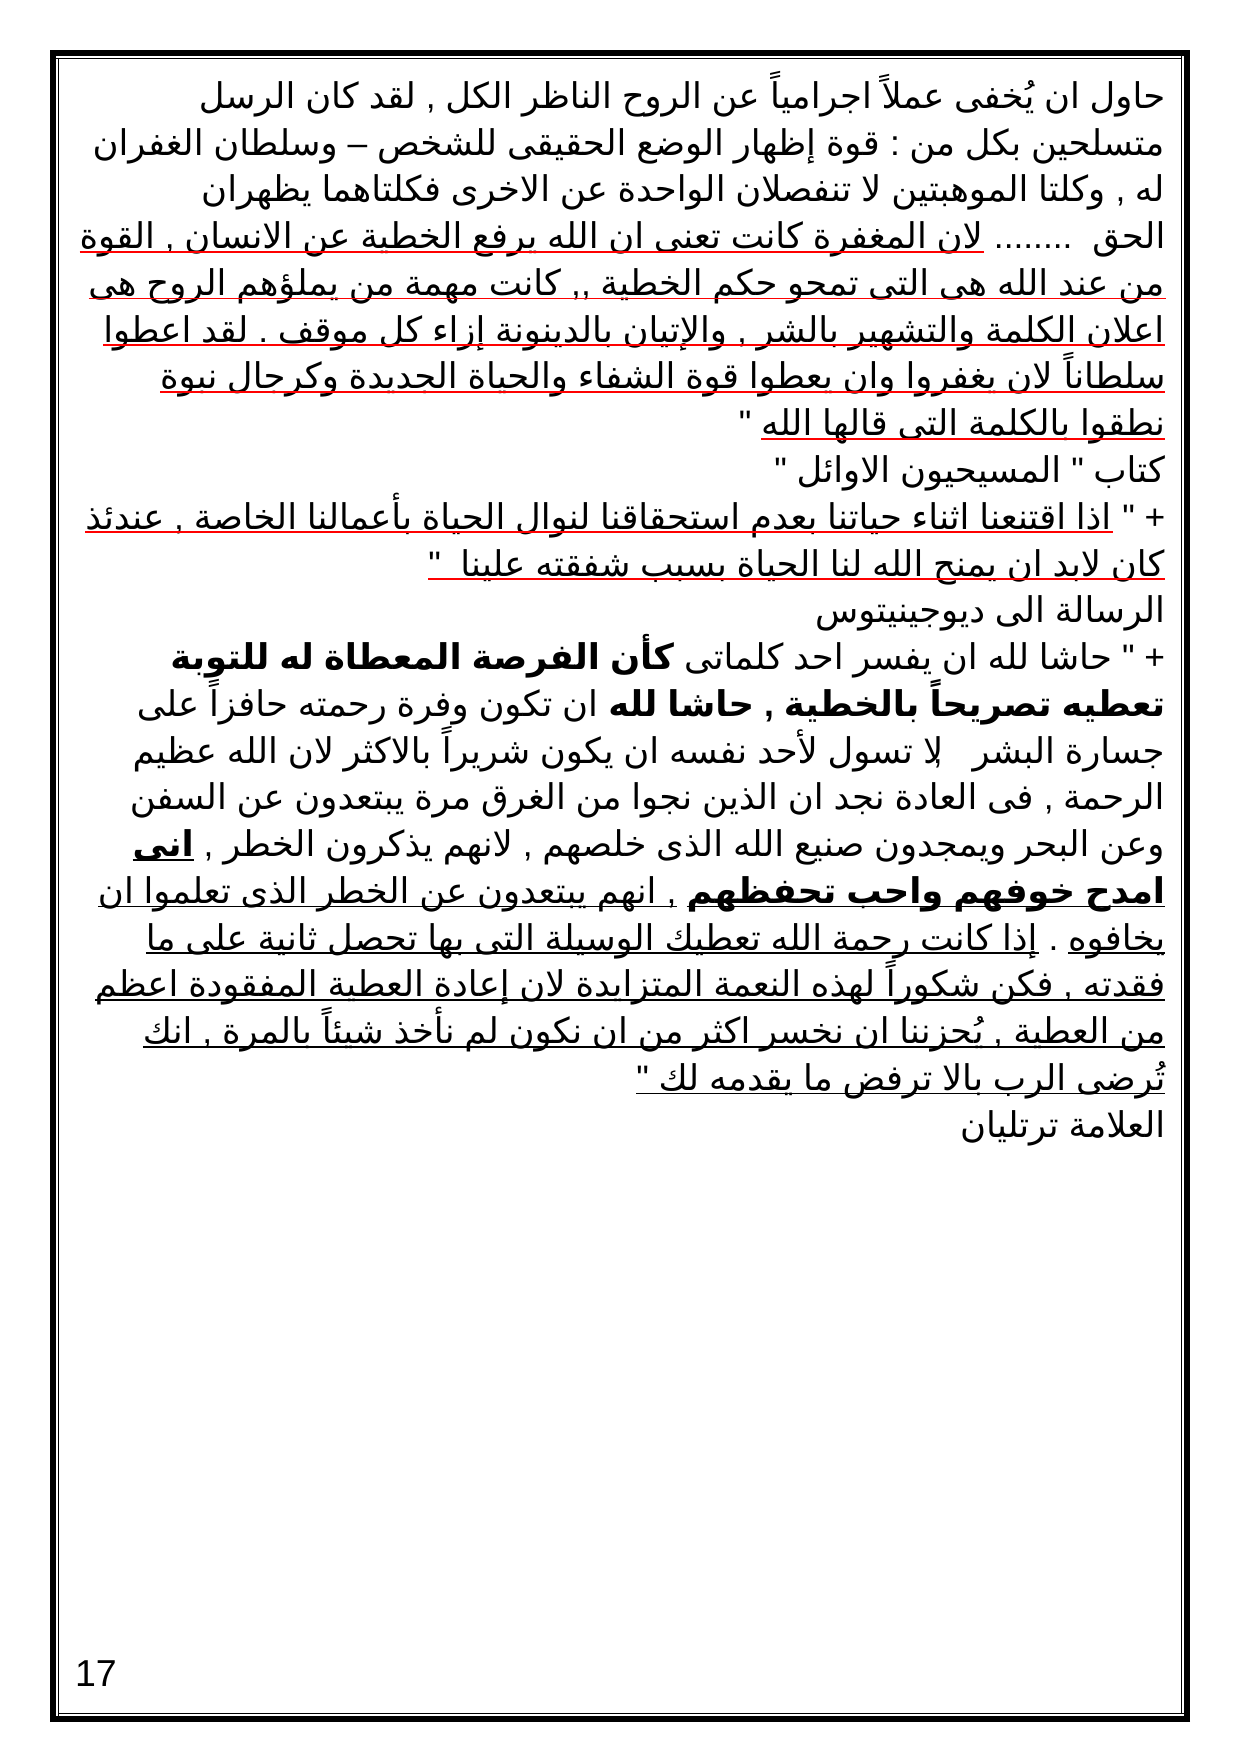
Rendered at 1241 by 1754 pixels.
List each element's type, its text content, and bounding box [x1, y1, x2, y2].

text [75, 75, 1165, 490]
text + " حاشا لله ان يفسر احد كلماتى كأن الفرصة المعطاة له للتوبة تعطيه تصريحاً بالخطية , حاشا لله ان تكون وفرة رحمته حافزاً على جسارة البشر , لا تسول لأحد نفسه ان يكون شريراً بالاكثر لان الله عظيم الرحمة , فى العادة نجد ان الذين نجوا من الغرق مرة يبتعدون عن السفن وعن البحر ويمجدون صنيع الله الذى خلصهم , لانهم يذكرون الخطر , انى امدح خوفهم واحب تحفظهم , انهم يبتعدون عن الخطر الذى تعلموا ان يخافوه . إذا كانت رحمة الله تعطيك الوسيلة التى بها تحصل ثانية على ما فقدته , فكن شكوراً لهذه النعمة المتزايدة لان إعادة العطية المفقودة اعظم من العطية , يُحزننا ان نخسر اكثر من ان نكون لم نأخذ شيئاً بالمرة , انك تُرضى الرب بالا ترفض ما يقدمه لك " العلامة ترتليان [75, 636, 1165, 1145]
text + " اذا اقتنعنا اثناء حياتنا بعدم استحقاقنا لنوال الحياة بأعمالنا الخاصة , عندئذ كان لابد ان يمنح الله لنا الحياة بسبب شفقته علينا " الرسالة الى ديوجينيتوس [75, 496, 1165, 630]
